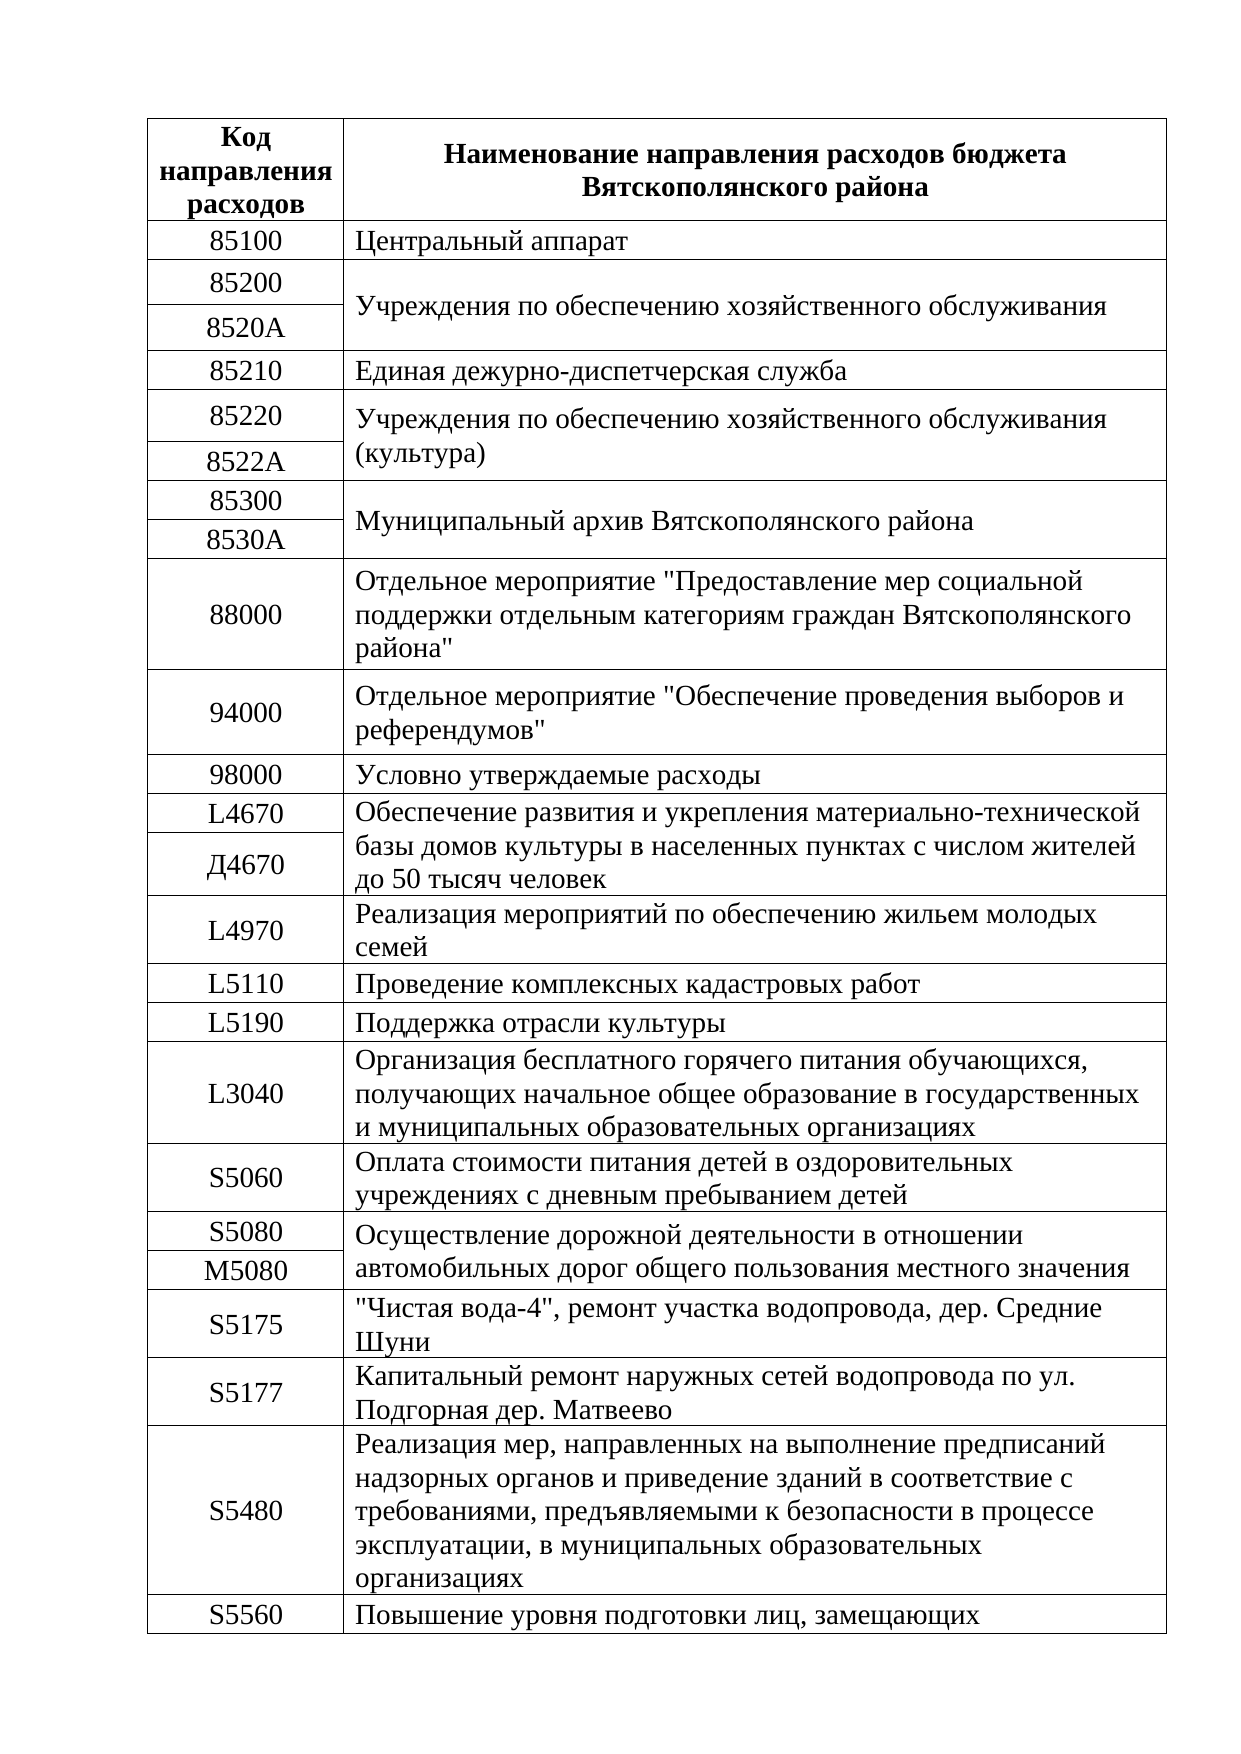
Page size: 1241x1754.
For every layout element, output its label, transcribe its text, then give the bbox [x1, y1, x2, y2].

table_cell L5190 [148, 1003, 343, 1041]
table_cell Обеспечение развития и укрепления материально-технической базы домов культуры в населенных пунктах с числом жителей до 50 тысяч человек [344, 794, 1166, 895]
table_cell 85100 [148, 221, 343, 259]
table_cell Единая дежурно-диспетчерская служба [344, 351, 1166, 388]
table_cell L4970 [148, 896, 343, 963]
table_cell L4670 [148, 794, 343, 832]
table_cell 85220 [148, 390, 343, 441]
table_cell 94000 [148, 670, 343, 754]
table_cell S5480 [148, 1426, 343, 1594]
table_cell S5080 [148, 1212, 343, 1250]
table_cell Отдельное мероприятие "Предоставление мер социальной поддержки отдельным категориям граждан Вятскополянского района" [344, 559, 1166, 669]
table_cell 8522A [148, 442, 343, 480]
table_cell Оплата стоимости питания детей в оздоровительных учреждениях с дневным пребыванием детей [344, 1144, 1166, 1211]
table_cell Условно утверждаемые расходы [344, 755, 1166, 793]
table_cell S5177 [148, 1358, 343, 1425]
table_cell Отдельное мероприятие "Обеспечение проведения выборов и референдумов" [344, 670, 1166, 754]
table_cell Организация бесплатного горячего питания обучающихся, получающих начальное общее образование в государственных и муниципальных образовательных организациях [344, 1042, 1166, 1143]
table_cell L5110 [148, 964, 343, 1002]
table_cell "Чистая вода-4", ремонт участка водопровода, дер. Средние Шуни [344, 1290, 1166, 1357]
table_cell 85210 [148, 351, 343, 388]
table_cell S5560 [148, 1595, 343, 1633]
table_cell L3040 [148, 1042, 343, 1143]
table_header Код направления расходов [148, 119, 343, 220]
table_cell 8530А [148, 520, 343, 558]
table_cell Реализация мер, направленных на выполнение предписаний надзорных органов и приведение зданий в соответствие с требованиями, предъявляемыми к безопасности в процессе эксплуатации, в муниципальных образовательных организациях [344, 1426, 1166, 1594]
table_header Наименование направления расходов бюджета Вятскополянского района [344, 119, 1166, 220]
table_cell Учреждения по обеспечению хозяйственного обслуживания (культура) [344, 390, 1166, 480]
table_cell Д4670 [148, 833, 343, 895]
table_cell 88000 [148, 559, 343, 669]
table_cell M5080 [148, 1251, 343, 1289]
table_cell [344, 1595, 1166, 1633]
table_cell 98000 [148, 755, 343, 793]
table_cell Учреждения по обеспечению хозяйственного обслуживания [344, 260, 1166, 349]
table_cell Поддержка отрасли культуры [344, 1003, 1166, 1041]
table_cell 85200 [148, 260, 343, 304]
table_cell S5175 [148, 1290, 343, 1357]
table_cell Осуществление дорожной деятельности в отношении автомобильных дорог общего пользования местного значения [344, 1212, 1166, 1289]
table_cell 85300 [148, 481, 343, 519]
table_cell Реализация мероприятий по обеспечению жильем молодых семей [344, 896, 1166, 963]
table_cell Проведение комплексных кадастровых работ [344, 964, 1166, 1002]
table_cell Центральный аппарат [344, 221, 1166, 259]
table_cell 8520А [148, 305, 343, 349]
table_cell Муниципальный архив Вятскополянского района [344, 481, 1166, 558]
table_cell S5060 [148, 1144, 343, 1211]
table_cell Капитальный ремонт наружных сетей водопровода по ул. Подгорная дер. Матвеево [344, 1358, 1166, 1425]
